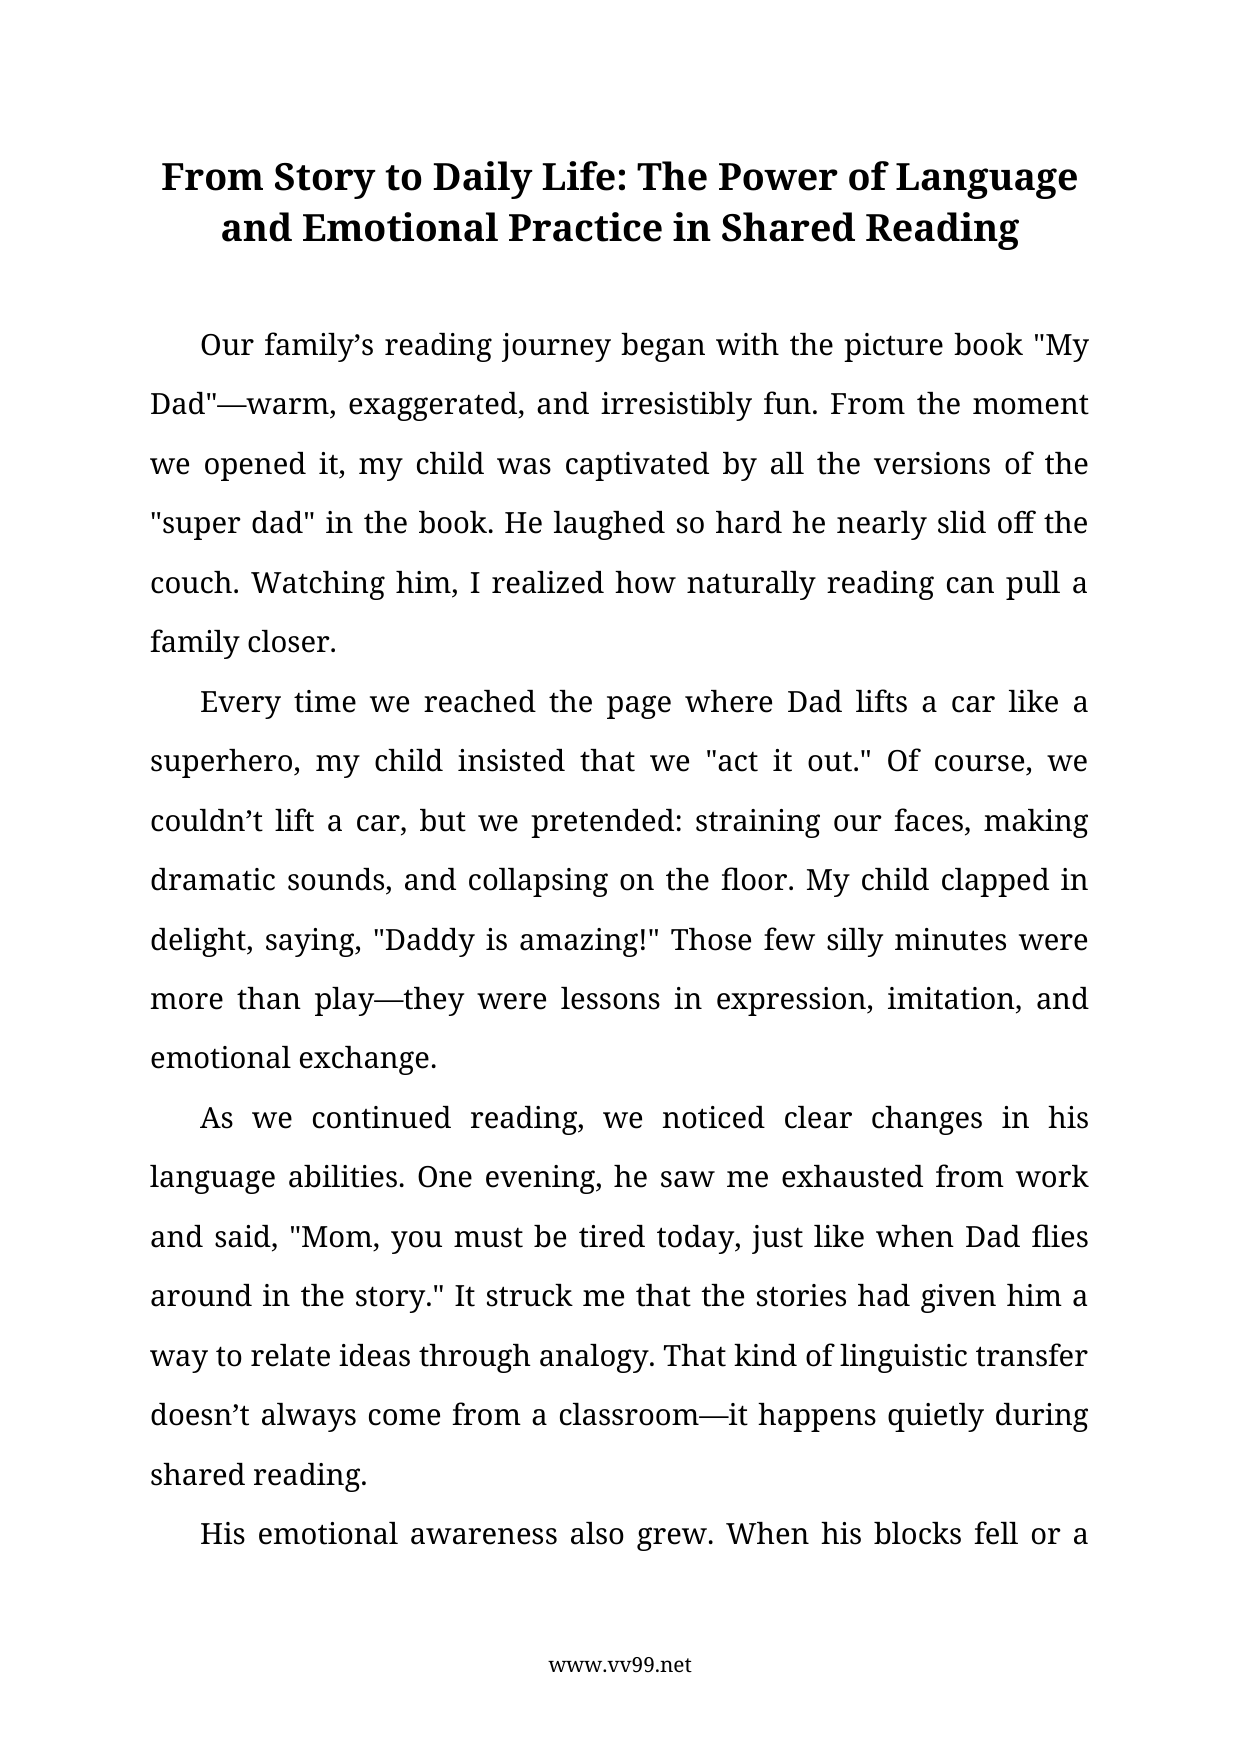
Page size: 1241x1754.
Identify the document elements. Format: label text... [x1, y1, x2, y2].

text As we continued reading, we noticed clear changes in his language abilities. One evening, he saw me exhausted from work and said, "Mom, you must be tired today, just like when Dad flies around in the story." It struck me that the stories had given him a way to relate ideas through analogy. That kind of linguistic transfer doesn’t always come from a classroom—it happens quietly during shared reading. [150, 1097, 1090, 1494]
text Our family’s reading journey began with the picture book "My Dad"—warm, exaggerated, and irresistibly fun. From the moment we opened it, my child was captivated by all the versions of the "super dad" in the book. He laughed so hard he nearly slid off the couch. Watching him, I realized how naturally reading can pull a family closer. [150, 324, 1090, 661]
subtitle From Story to Daily Life: The Power of Language and Emotional Practice in Shared Reading [150, 150, 1090, 252]
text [150, 1513, 1090, 1553]
text Every time we reached the page where Dad lifts a car like a superhero, my child insisted that we "act it out." Of course, we couldn’t lift a car, but we pretended: straining our faces, making dramatic sounds, and collapsing on the floor. My child clapped in delight, saying, "Daddy is amazing!" Those few silly minutes were more than play—they were lessons in expression, imitation, and emotional exchange. [150, 681, 1090, 1077]
